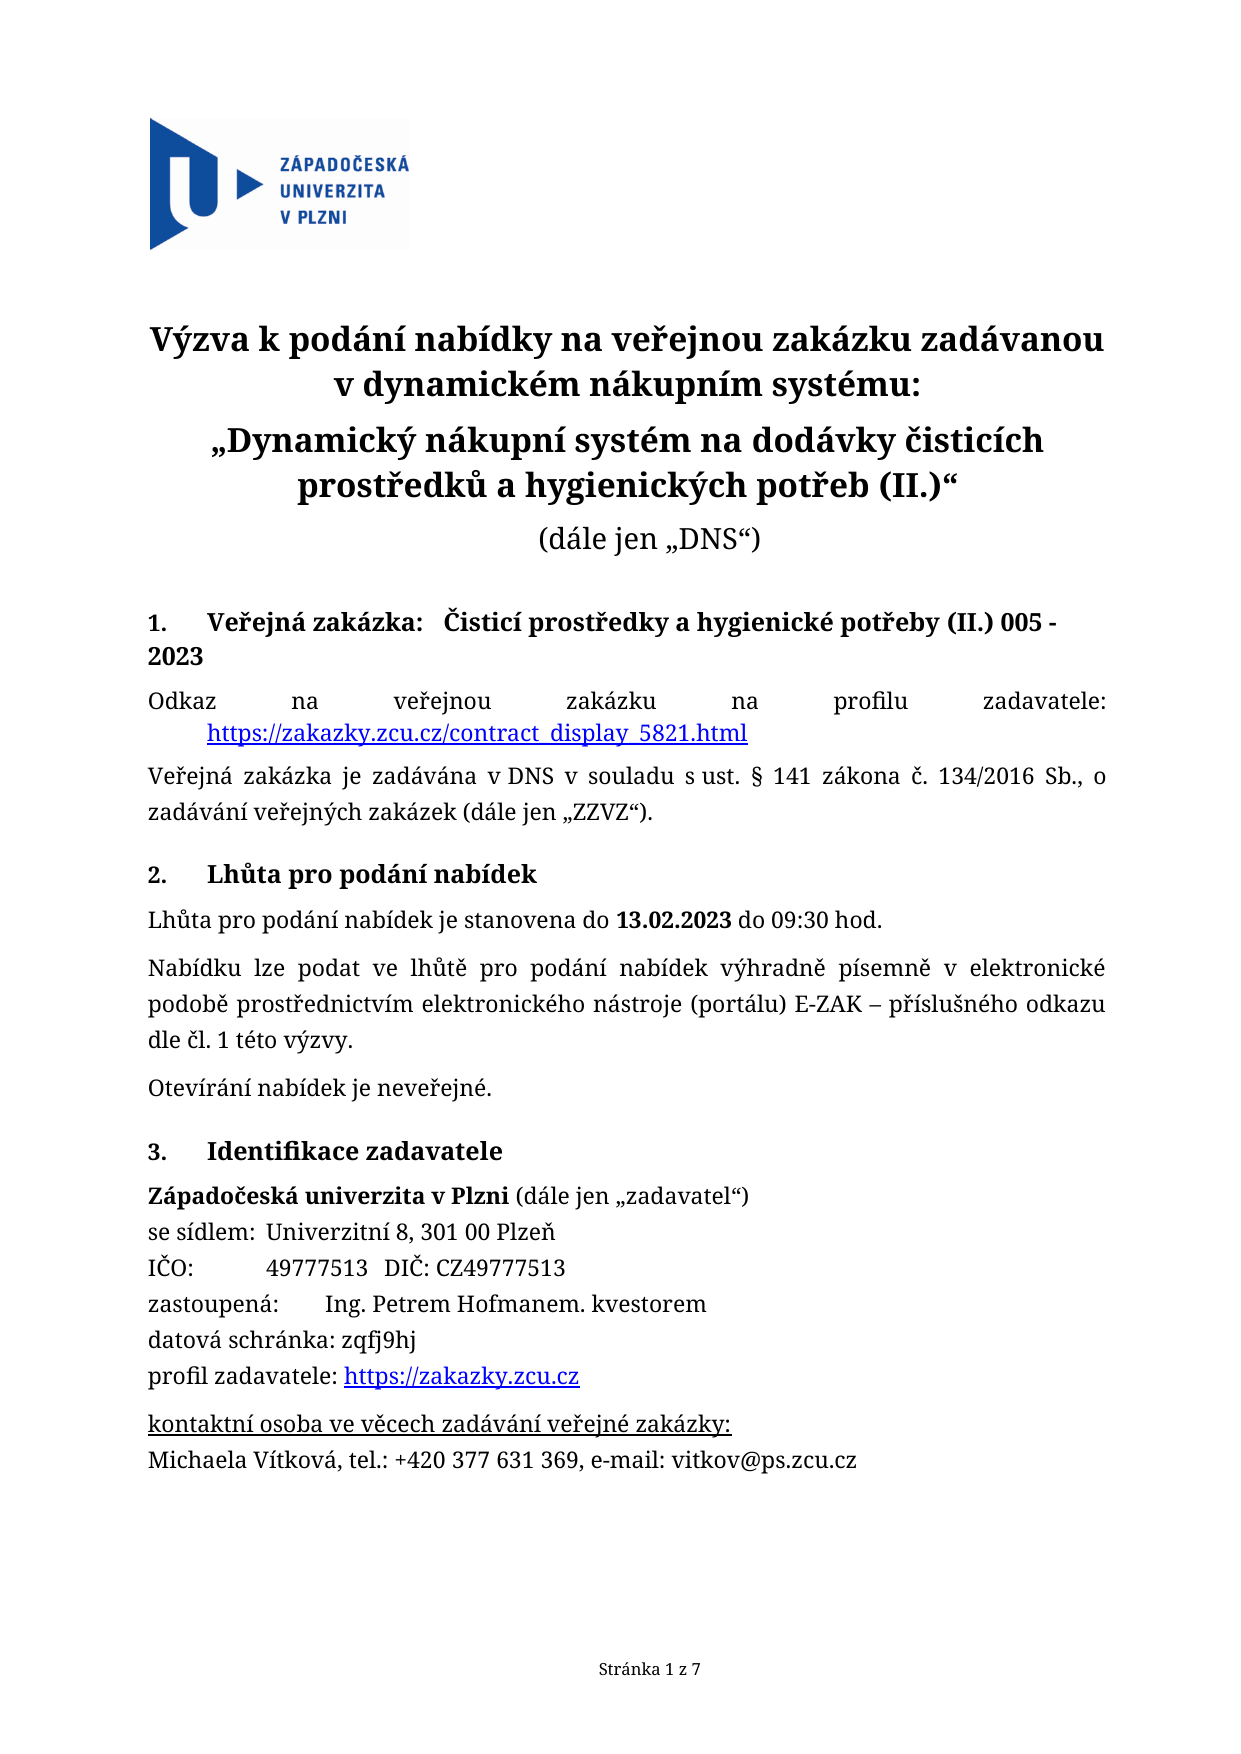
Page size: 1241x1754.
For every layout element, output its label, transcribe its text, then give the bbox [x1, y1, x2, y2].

subtitle Identifikace zadavatele [148, 1133, 1107, 1167]
text kontaktní osoba ve věcech zadávání veřejné zakázky: [148, 1408, 1107, 1439]
picture [150, 118, 409, 250]
text IČO: 49777513 DIČ: CZ49777513 [148, 1252, 1107, 1283]
text zastoupená: Ing. Petrem Hofmanem. kvestorem [148, 1288, 1107, 1319]
text se sídlem: Univerzitní 8, 301 00 Plzeň [148, 1216, 1107, 1247]
text Veřejná zakázka je zadávána v DNS v souladu s ust. § 141 zákona č. 134/2016 Sb., o zadávání veřejných zakázek (dále jen „ZZVZ“). [148, 760, 1107, 827]
text Odkaz na veřejnou zakázku na profilu zadavatele: https://zakazky.zcu.cz/contract_display_5821.html [148, 685, 1107, 748]
text profil zadavatele: https://zakazky.zcu.cz [148, 1359, 1107, 1391]
text Michaela Vítková, tel.: +420 377 631 369, e-mail: vitkov@ps.zcu.cz [148, 1444, 1107, 1475]
subtitle Veřejná zakázka: Čisticí prostředky a hygienické potřeby (II.) 005 - 2023 [148, 604, 1107, 673]
text Nabídku lze podat ve lhůtě pro podání nabídek výhradně písemně v elektronické podobě prostřednictvím elektronického nástroje (portálu) E-ZAK – příslušného odkazu dle čl. 1 této výzvy. [148, 952, 1107, 1055]
text Západočeská univerzita v Plzni (dále jen „zadavatel“) [148, 1180, 1107, 1211]
text Lhůta pro podání nabídek je stanovena do 13.02.2023 do 09:30 hod. [148, 904, 1107, 935]
text (dále jen „DNS“) [192, 518, 1107, 558]
text Otevírání nabídek je neveřejné. [148, 1072, 1107, 1104]
subtitle Lhůta pro podání nabídek [148, 857, 1107, 891]
text datová schránka: zqfj9hj [148, 1324, 1107, 1355]
text „Dynamický nákupní systém na dodávky čisticích prostředků a hygienických potřeb (II.)“ [148, 417, 1107, 508]
text Výzva k podání nabídky na veřejnou zakázku zadávanou v dynamickém nákupním systému: [148, 316, 1107, 406]
